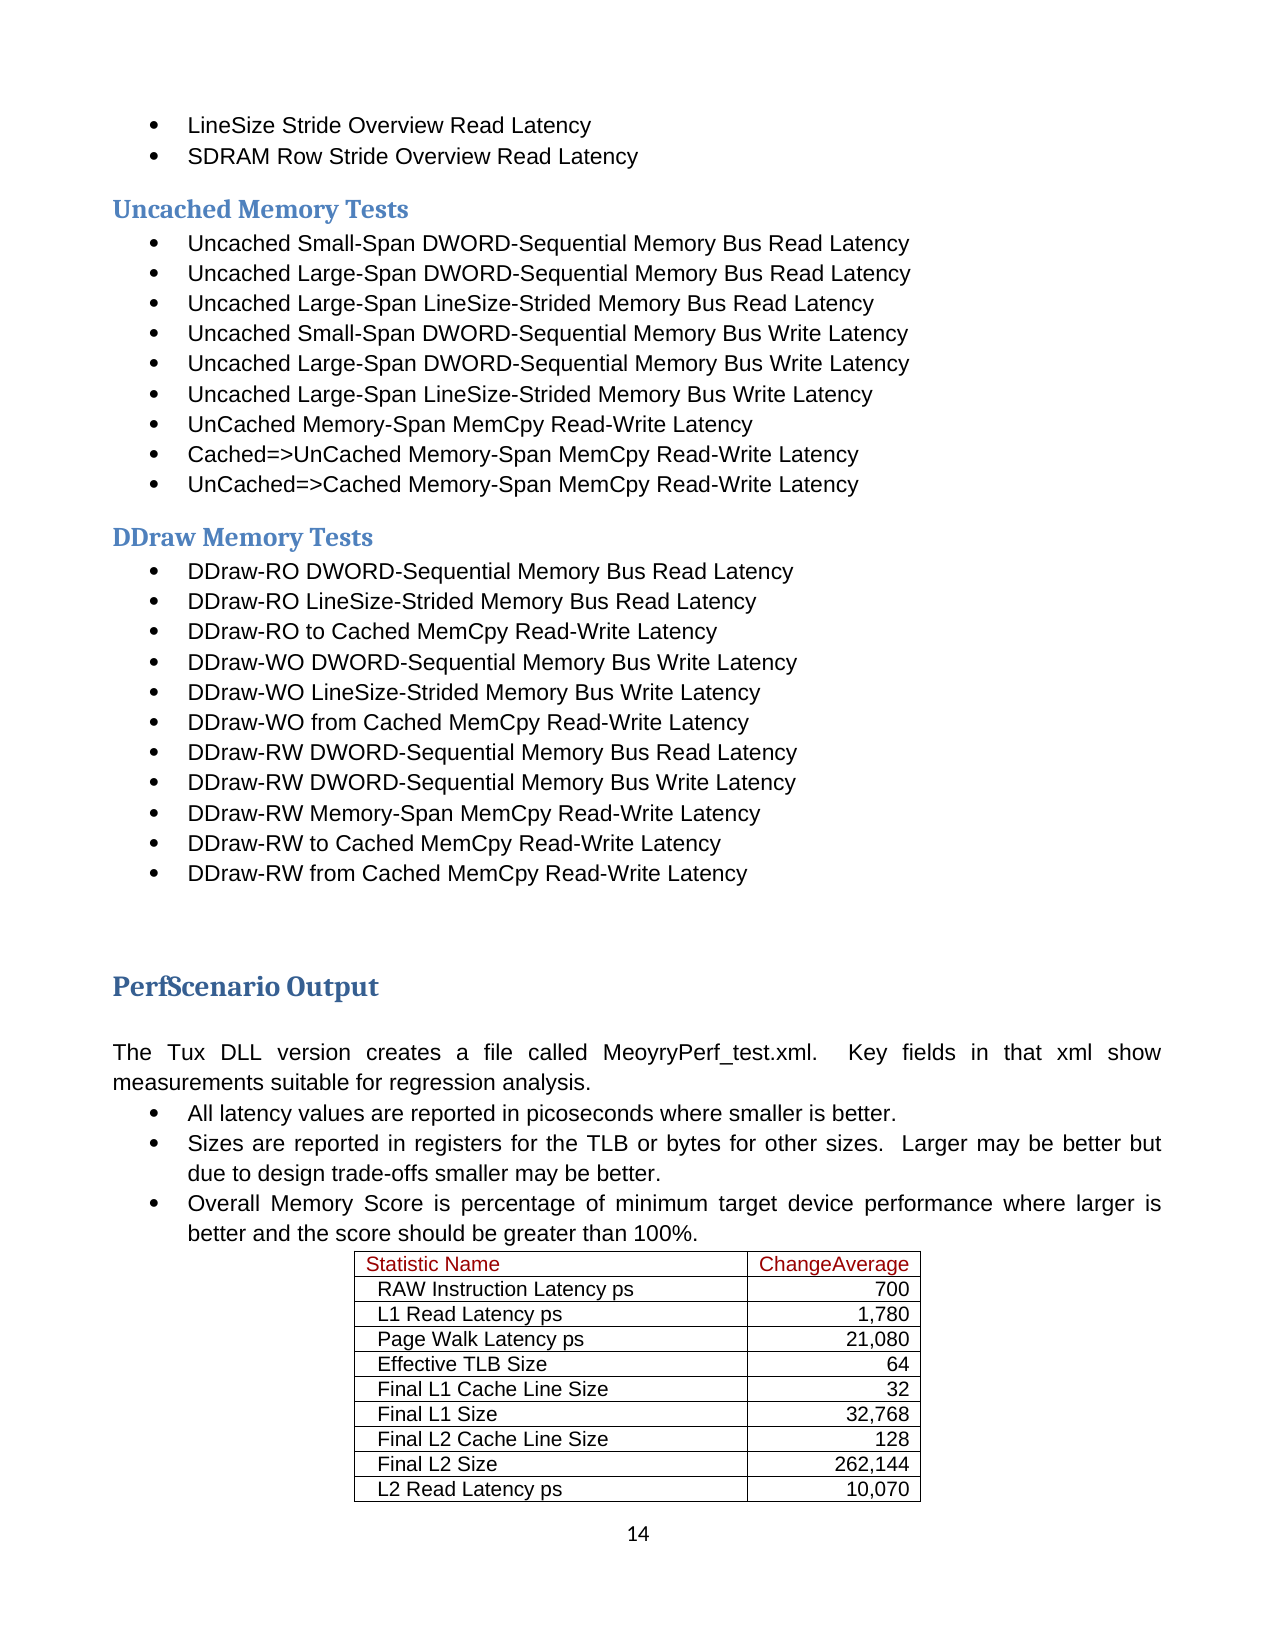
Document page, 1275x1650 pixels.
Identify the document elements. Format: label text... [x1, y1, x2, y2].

list Sizes are reported in registers for the TLB or bytes for other sizes. Larger may be better but due to design trade-offs smaller may be better. [150, 1130, 1162, 1186]
list LineSize Stride Overview Read Latency [150, 112, 1162, 139]
list All latency values are reported in picoseconds where smaller is better. [150, 1099, 1162, 1126]
table_cell Page Walk Latency ps [355, 1327, 747, 1351]
list DDraw-RO DWORD-Sequential Memory Bus Read Latency [150, 558, 1162, 584]
list DDraw-RW to Cached MemCpy Read-Write Latency [150, 830, 1162, 856]
text The Tux DLL version creates a file called MeoyryPerf_test.xml. Key fields in that xml show measurements suitable for regression analysis. [112, 1039, 1162, 1096]
table_cell 10,070 [748, 1477, 920, 1501]
subtitle DDraw Memory Tests [112, 522, 1162, 553]
table_cell 21,080 [748, 1327, 920, 1351]
list DDraw-RO to Cached MemCpy Read-Write Latency [150, 618, 1162, 645]
table_cell 262,144 [748, 1452, 920, 1476]
list DDraw-WO DWORD-Sequential Memory Bus Write Latency [150, 648, 1162, 675]
list Uncached Small-Span DWORD-Sequential Memory Bus Write Latency [150, 320, 1162, 346]
table_cell 32 [748, 1377, 920, 1401]
list Overall Memory Score is percentage of minimum target device performance where larger is better and the score should be greater than 100%. [150, 1190, 1162, 1247]
subtitle PerfScenario Output [112, 970, 1162, 1004]
list Uncached Large-Span DWORD-Sequential Memory Bus Read Latency [150, 260, 1162, 286]
list UnCached Memory-Span MemCpy Read-Write Latency [150, 411, 1162, 437]
list Uncached Large-Span DWORD-Sequential Memory Bus Write Latency [150, 350, 1162, 377]
list SDRAM Row Stride Overview Read Latency [150, 143, 1162, 169]
list Cached=>UnCached Memory-Span MemCpy Read-Write Latency [150, 441, 1162, 467]
table_cell Final L1 Size [355, 1402, 747, 1426]
table_cell Final L1 Cache Line Size [355, 1377, 747, 1401]
list DDraw-RW DWORD-Sequential Memory Bus Write Latency [150, 769, 1162, 796]
list Uncached Large-Span LineSize-Strided Memory Bus Read Latency [150, 290, 1162, 316]
table_cell 700 [748, 1277, 920, 1301]
list DDraw-WO from Cached MemCpy Read-Write Latency [150, 709, 1162, 735]
table_header Statistic Name [355, 1252, 747, 1276]
table_cell L1 Read Latency ps [355, 1302, 747, 1326]
table_cell 64 [748, 1352, 920, 1376]
list DDraw-RW Memory-Span MemCpy Read-Write Latency [150, 799, 1162, 826]
table_cell L2 Read Latency ps [355, 1477, 747, 1501]
table_cell Final L2 Cache Line Size [355, 1427, 747, 1451]
list DDraw-RO LineSize-Strided Memory Bus Read Latency [150, 588, 1162, 614]
list UnCached=>Cached Memory-Span MemCpy Read-Write Latency [150, 471, 1162, 497]
list Uncached Small-Span DWORD-Sequential Memory Bus Read Latency [150, 229, 1162, 256]
table_cell 128 [748, 1427, 920, 1451]
table_header ChangeAverage [748, 1252, 920, 1276]
table_cell Final L2 Size [355, 1452, 747, 1476]
table_cell 32,768 [748, 1402, 920, 1426]
table_cell Effective TLB Size [355, 1352, 747, 1376]
subtitle Uncached Memory Tests [112, 194, 1162, 225]
table_cell 1,780 [748, 1302, 920, 1326]
list DDraw-RW from Cached MemCpy Read-Write Latency [150, 860, 1162, 886]
list DDraw-RW DWORD-Sequential Memory Bus Read Latency [150, 739, 1162, 766]
list Uncached Large-Span LineSize-Strided Memory Bus Write Latency [150, 381, 1162, 407]
table_cell RAW Instruction Latency ps [355, 1277, 747, 1301]
list DDraw-WO LineSize-Strided Memory Bus Write Latency [150, 679, 1162, 705]
